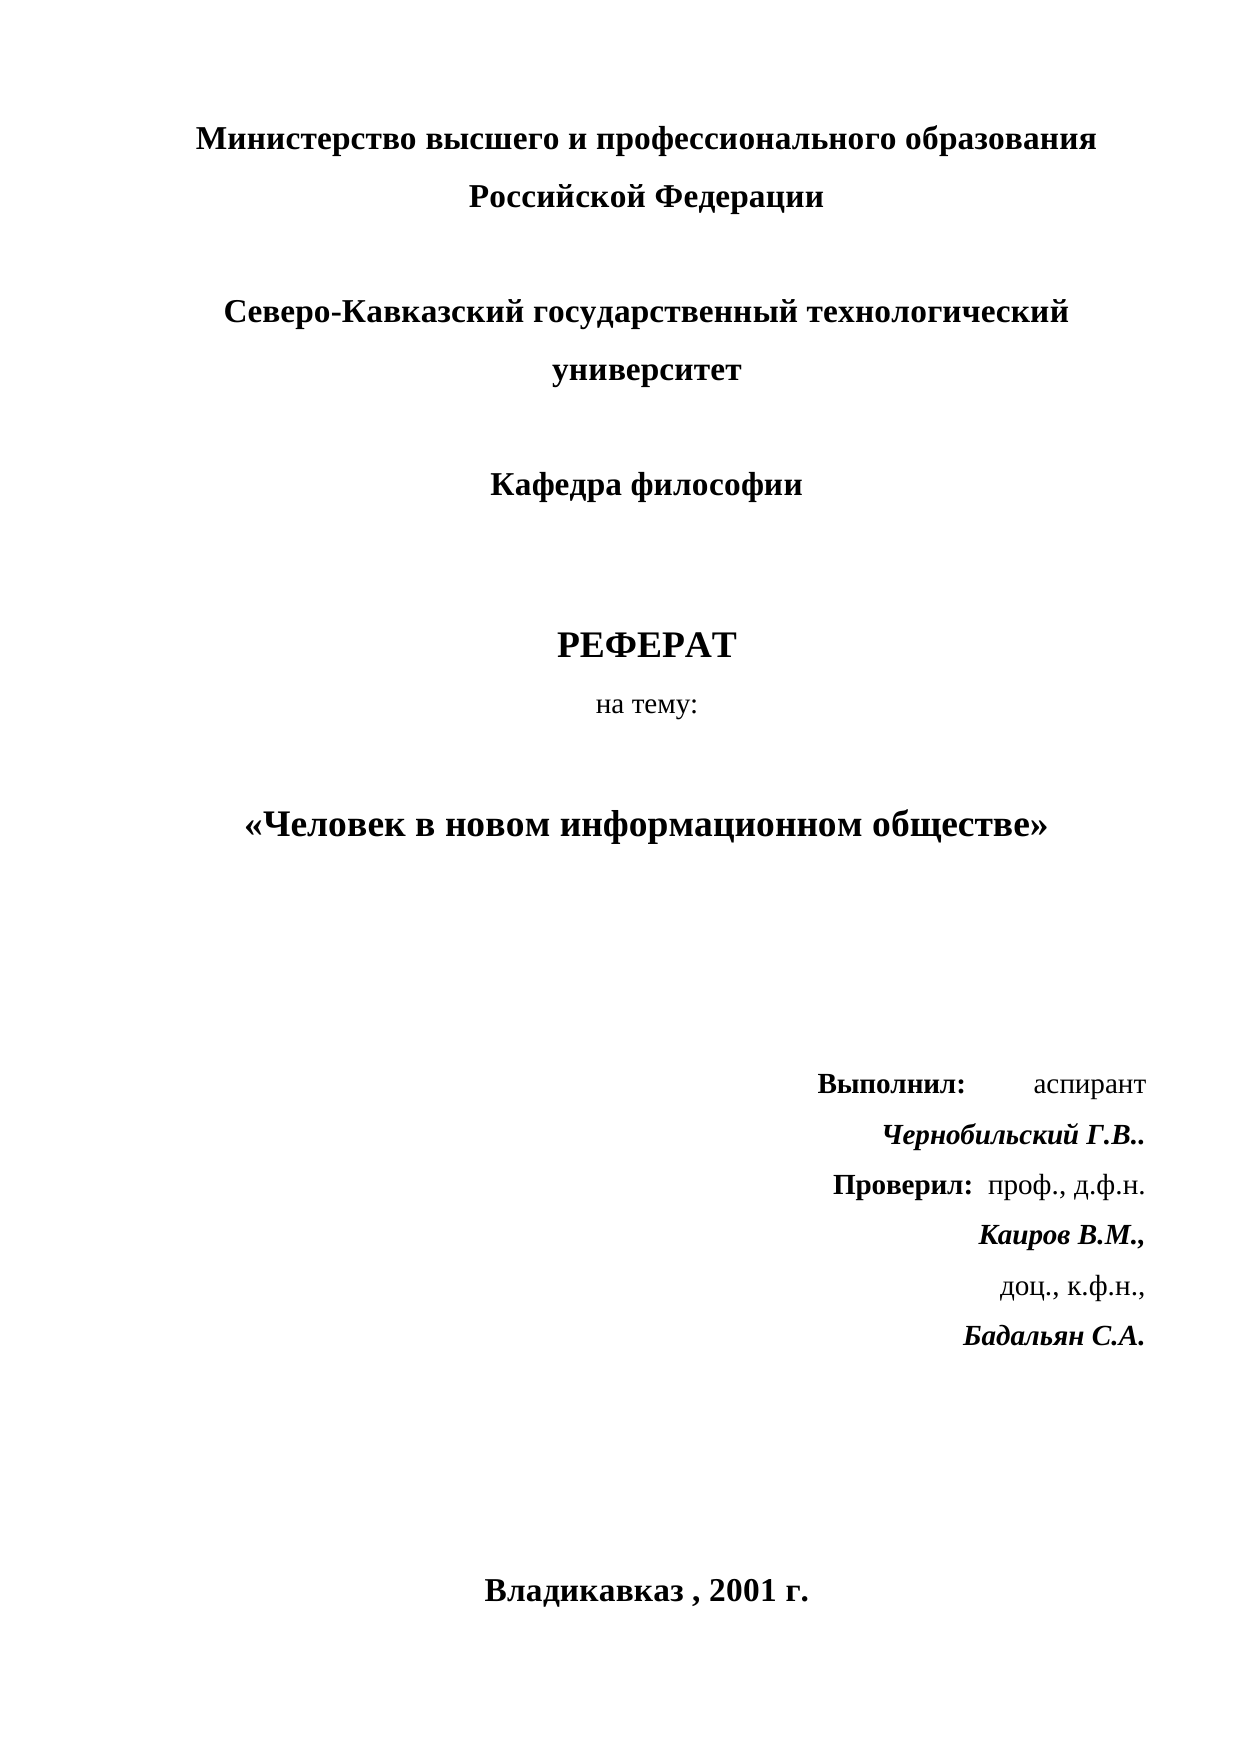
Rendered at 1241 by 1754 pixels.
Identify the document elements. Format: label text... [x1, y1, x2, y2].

text Каиров В.М., [148, 1218, 1146, 1251]
text Выполнил: аспирант [148, 1067, 1146, 1100]
text Кафедра философии [148, 464, 1146, 502]
text «Человек в новом информационном обществе» [148, 801, 1146, 844]
text Проверил: проф., д.ф.н. [148, 1167, 1146, 1201]
text Бадальян С.А. [148, 1318, 1146, 1352]
text на тему: [148, 686, 1146, 720]
text Чернобильский Г.В.. [148, 1117, 1146, 1151]
text Владикавказ , 2001 г. [148, 1570, 1146, 1608]
text Министерство высшего и профессионального образования Российской Федерации [148, 118, 1146, 214]
text университет [148, 348, 1146, 387]
text доц., к.ф.н., [148, 1268, 1146, 1301]
text Северо-Кавказский государственный технологический [148, 291, 1146, 329]
text РЕФЕРАТ [148, 622, 1146, 665]
